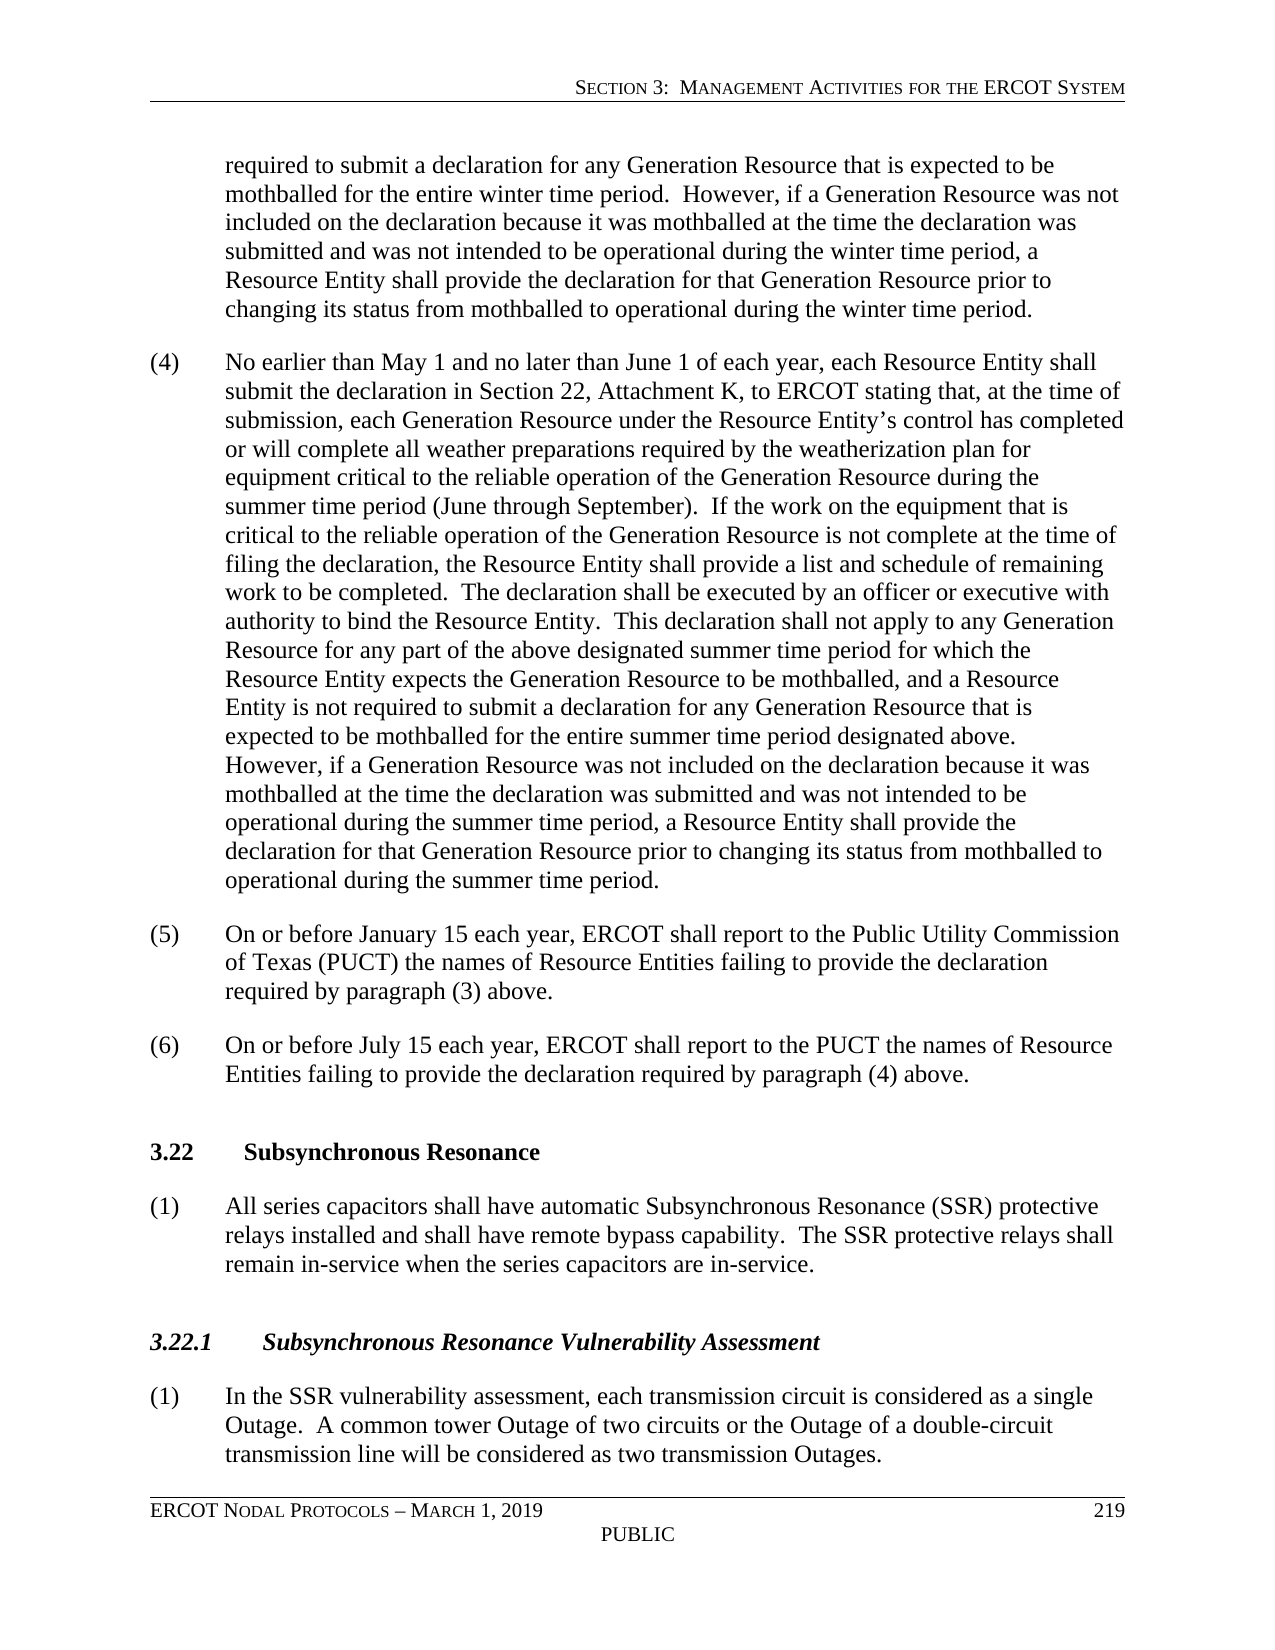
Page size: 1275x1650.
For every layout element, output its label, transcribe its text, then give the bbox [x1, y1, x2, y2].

text 3.22.1 Subsynchronous Resonance Vulnerability Assessment [150, 1327, 1125, 1356]
text (6) On or before July 15 each year, ERCOT shall report to the PUCT the names of Resource Entities failing to provide the declaration required by paragraph (4) above. [150, 1030, 1125, 1087]
text (5) On or before January 15 each year, ERCOT shall report to the Public Utility Commission of Texas (PUCT) the names of Resource Entities failing to provide the declaration required by paragraph (3) above. [150, 919, 1125, 1005]
text (4) No earlier than May 1 and no later than June 1 of each year, each Resource Entity shall submit the declaration in Section 22, Attachment K, to ERCOT stating that, at the time of submission, each Generation Resource under the Resource Entity’s control has completed or will complete all weather preparations required by the weatherization plan for equipment critical to the reliable operation of the Generation Resource during the summer time period (June through September). If the work on the equipment that is critical to the reliable operation of the Generation Resource is not complete at the time of filing the declaration, the Resource Entity shall provide a list and schedule of remaining work to be completed. The declaration shall be executed by an officer or executive with authority to bind the Resource Entity. This declaration shall not apply to any Generation Resource for any part of the above designated summer time period for which the Resource Entity expects the Generation Resource to be mothballed, and a Resource Entity is not required to submit a declaration for any Generation Resource that is expected to be mothballed for the entire summer time period designated above. However, if a Generation Resource was not included on the declaration because it was mothballed at the time the declaration was submitted and was not intended to be operational during the summer time period, a Resource Entity shall provide the declaration for that Generation Resource prior to changing its status from mothballed to operational during the summer time period. [150, 347, 1125, 894]
text 3.22 Subsynchronous Resonance [150, 1137, 1125, 1166]
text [150, 150, 1125, 322]
text (1) All series capacitors shall have automatic Subsynchronous Resonance (SSR) protective relays installed and shall have remote bypass capability. The SSR protective relays shall remain in-service when the series capacitors are in-service. [150, 1191, 1125, 1277]
text (1) In the SSR vulnerability assessment, each transmission circuit is considered as a single Outage. A common tower Outage of two circuits or the Outage of a double-circuit transmission line will be considered as two transmission Outages. [150, 1381, 1125, 1467]
